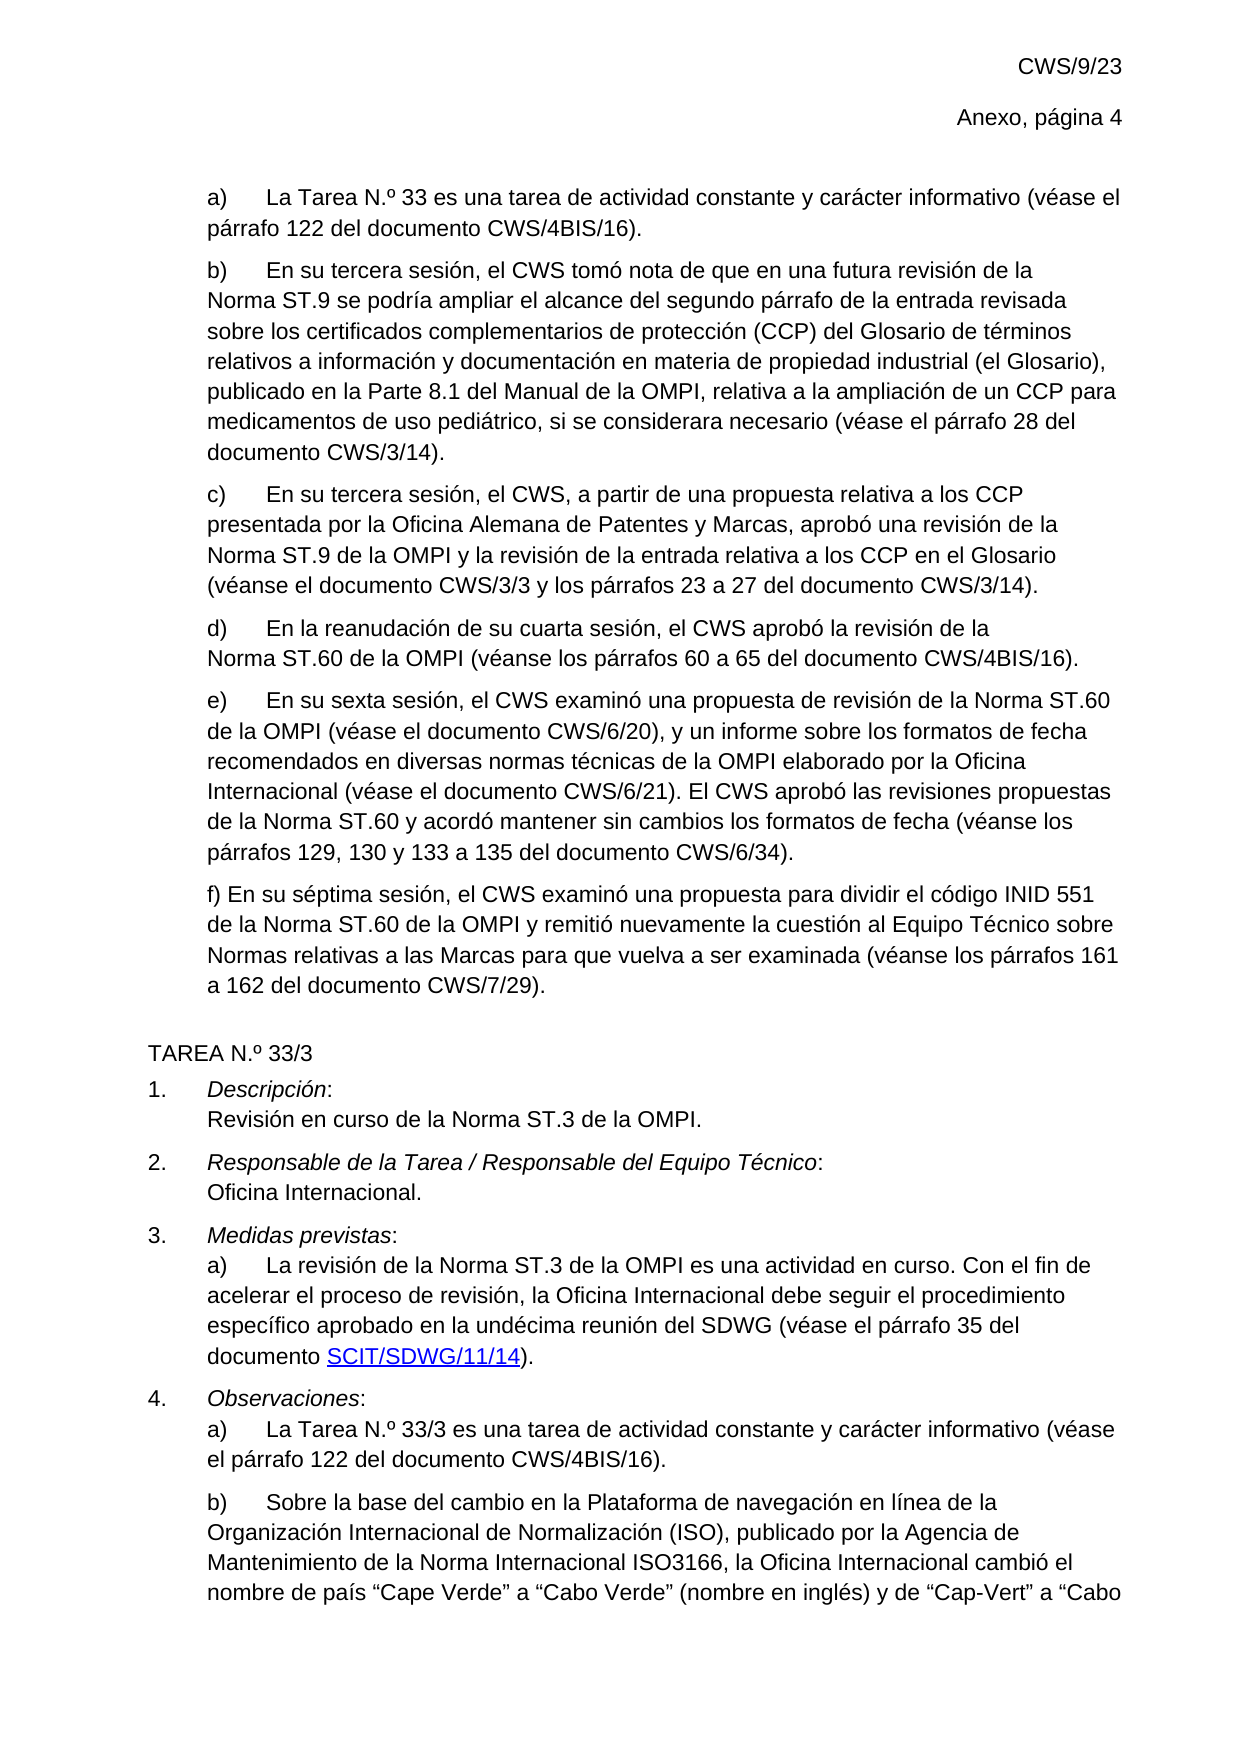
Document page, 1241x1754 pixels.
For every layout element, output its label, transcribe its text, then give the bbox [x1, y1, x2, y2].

text d) En la reanudación de su cuarta sesión, el CWS aprobó la revisión de la Norma ST.60 de la OMPI (véanse los párrafos 60 a 65 del documento CWS/4BIS/16). [207, 614, 1122, 671]
text 2. Responsable de la Tarea / Responsable del Equipo Técnico: Oficina Internacional. [148, 1149, 1122, 1206]
text a) La Tarea N.º 33 es una tarea de actividad constante y carácter informativo (véase el párrafo 122 del documento CWS/4BIS/16). [207, 184, 1122, 241]
text a) La Tarea N.º 33/3 es una tarea de actividad constante y carácter informativo (véase el párrafo 122 del documento CWS/4BIS/16). [207, 1416, 1122, 1472]
text b) En su tercera sesión, el CWS tomó nota de que en una futura revisión de la Norma ST.9 se podría ampliar el alcance del segundo párrafo de la entrada revisada sobre los certificados complementarios de protección (CCP) del Glosario de términos relativos a información y documentación en materia de propiedad industrial (el Glosario), publicado en la Parte 8.1 del Manual de la OMPI, relativa a la ampliación de un CCP para medicamentos de uso pediátrico, si se considerara necesario (véase el párrafo 28 del documento CWS/3/14). [207, 257, 1122, 465]
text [207, 1488, 1122, 1606]
text f) En su séptima sesión, el CWS examinó una propuesta para dividir el código INID 551 de la Norma ST.60 de la OMPI y remitió nuevamente la cuestión al Equipo Técnico sobre Normas relativas a las Marcas para que vuelva a ser examinada (véanse los párrafos 161 a 162 del documento CWS/7/29). [207, 881, 1122, 998]
text 4. Observaciones: [148, 1385, 1122, 1412]
text 3. Medidas previstas: [148, 1222, 1122, 1248]
text 1. Descripción: [148, 1076, 1122, 1102]
text c) En su tercera sesión, el CWS, a partir de una propuesta relativa a los CCP presentada por la Oficina Alemana de Patentes y Marcas, aprobó una revisión de la Norma ST.9 de la OMPI y la revisión de la entrada relativa a los CCP en el Glosario (véanse el documento CWS/3/3 y los párrafos 23 a 27 del documento CWS/3/14). [207, 481, 1122, 598]
text Revisión en curso de la Norma ST.3 de la OMPI. [207, 1106, 1122, 1133]
subtitle TAREA N.º 33/3 [148, 1039, 1122, 1066]
text a) La revisión de la Norma ST.3 de la OMPI es una actividad en curso. Con el fin de acelerar el proceso de revisión, la Oficina Internacional debe seguir el procedimiento específico aprobado en la undécima reunión del SDWG (véase el párrafo 35 del documento SCIT/SDWG/11/14). [207, 1252, 1122, 1369]
text e) En su sexta sesión, el CWS examinó una propuesta de revisión de la Norma ST.60 de la OMPI (véase el documento CWS/6/20), y un informe sobre los formatos de fecha recomendados en diversas normas técnicas de la OMPI elaborado por la Oficina Internacional (véase el documento CWS/6/21). El CWS aprobó las revisiones propuestas de la Norma ST.60 y acordó mantener sin cambios los formatos de fecha (véanse los párrafos 129, 130 y 133 a 135 del documento CWS/6/34). [207, 687, 1122, 865]
